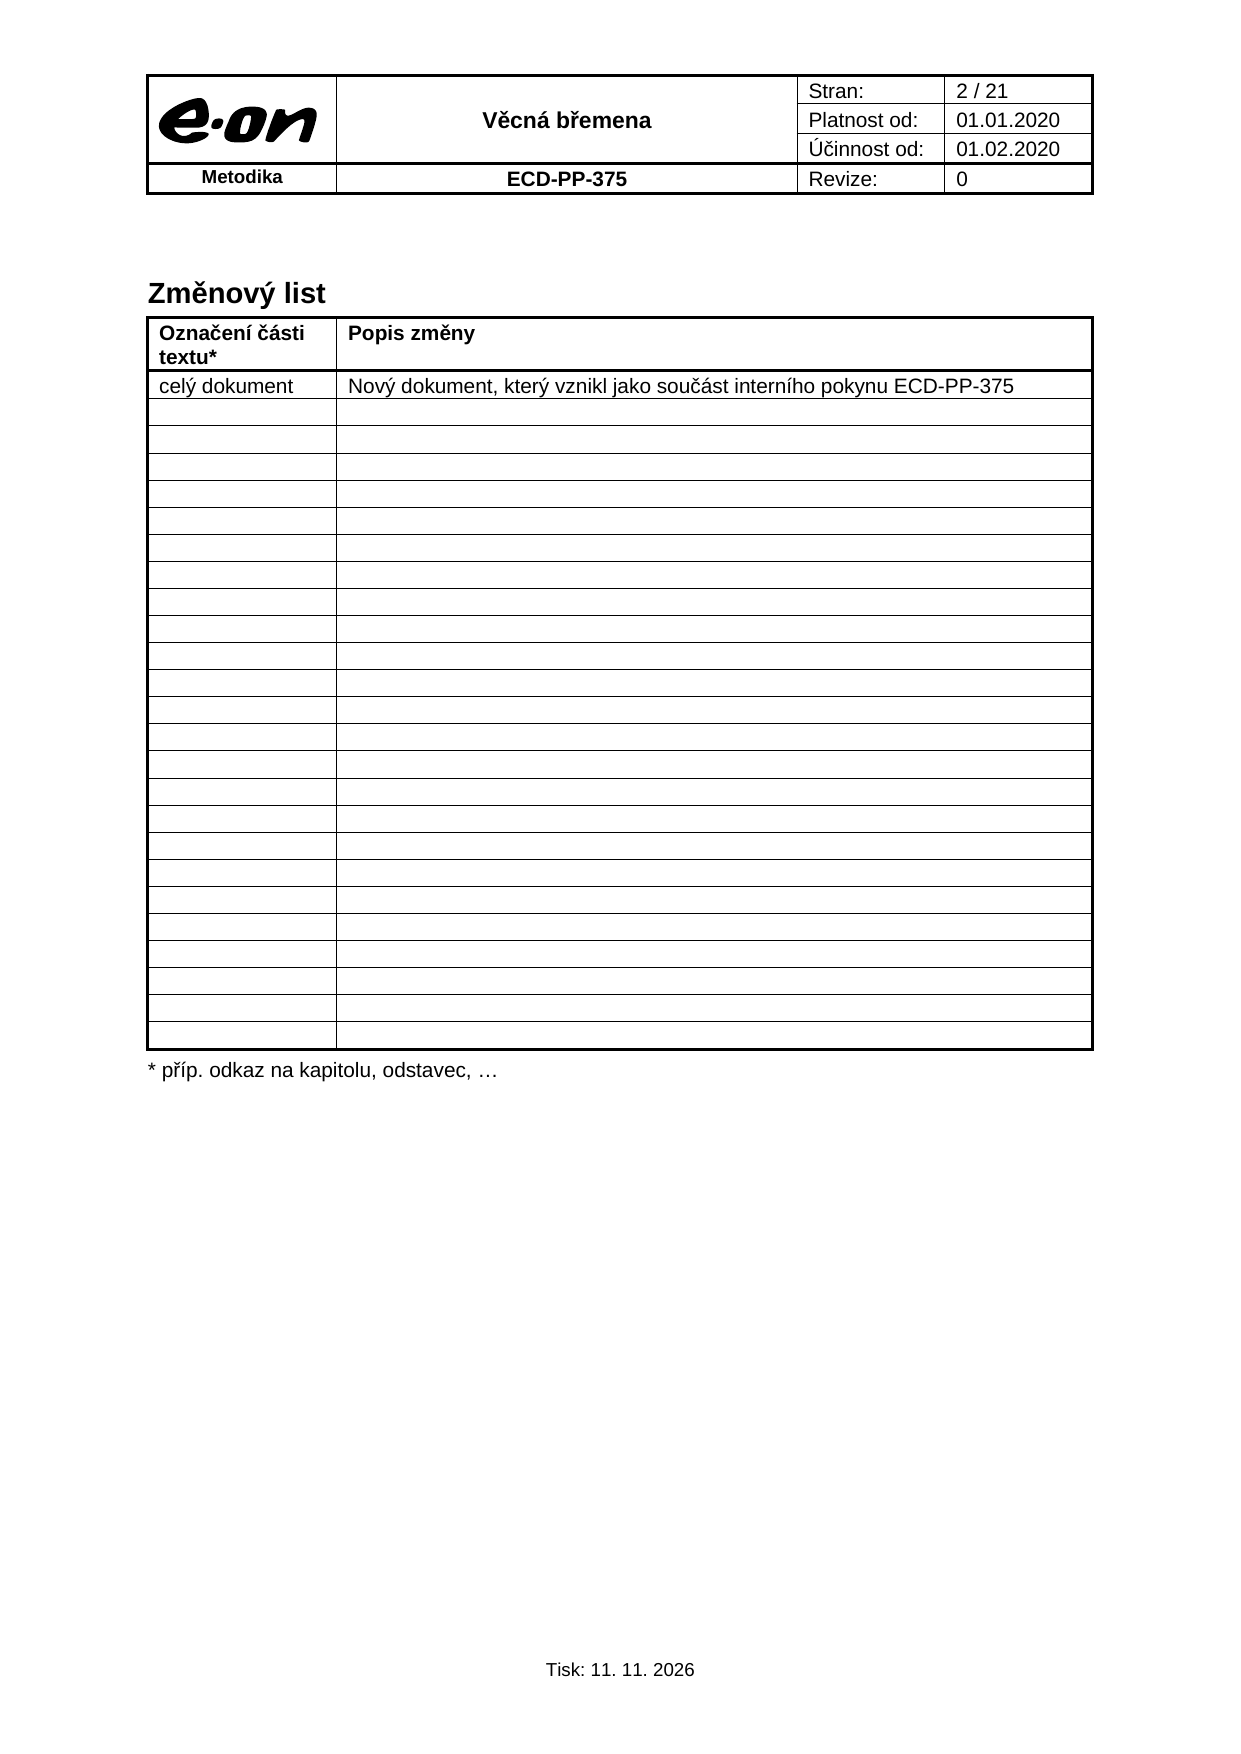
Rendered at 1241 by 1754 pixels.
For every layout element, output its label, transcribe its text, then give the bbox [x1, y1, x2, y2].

table_cell [337, 751, 1091, 777]
table_cell [149, 399, 336, 425]
table_cell [149, 968, 336, 994]
table_cell [337, 1022, 1091, 1048]
table_cell [337, 860, 1091, 886]
table_header Označení části textu* [149, 319, 336, 369]
table_cell [149, 616, 336, 642]
text * příp. odkaz na kapitolu, odstavec, … [148, 1058, 1092, 1082]
table_cell [337, 535, 1091, 561]
text Změnový list [148, 276, 1092, 310]
table_cell [149, 995, 336, 1021]
table_cell [337, 562, 1091, 588]
table_cell [149, 914, 336, 940]
table_cell [337, 697, 1091, 723]
table_cell [149, 833, 336, 859]
table_cell [337, 887, 1091, 913]
table_cell [149, 535, 336, 561]
table_cell [337, 616, 1091, 642]
table_cell [337, 643, 1091, 669]
table_cell [149, 1022, 336, 1048]
table_cell [149, 426, 336, 452]
table_cell [149, 887, 336, 913]
table_cell [337, 670, 1091, 696]
table_cell [149, 589, 336, 615]
table_cell [149, 697, 336, 723]
table_cell [337, 995, 1091, 1021]
table_cell Nový dokument, který vznikl jako součást interního pokynu ECD-PP-375 [337, 372, 1091, 398]
table_cell [337, 779, 1091, 804]
table_cell [337, 481, 1091, 507]
table_cell [149, 860, 336, 886]
table_cell [149, 806, 336, 832]
table_cell [337, 426, 1091, 452]
table_cell [337, 941, 1091, 967]
table_cell [337, 968, 1091, 994]
table_cell [337, 833, 1091, 859]
table_cell [337, 508, 1091, 534]
table_cell [149, 751, 336, 777]
table_cell [337, 914, 1091, 940]
table_cell [337, 399, 1091, 425]
table_cell [337, 454, 1091, 479]
table_cell [149, 454, 336, 479]
table_cell [149, 779, 336, 804]
table_cell [149, 670, 336, 696]
table_cell [149, 481, 336, 507]
table_cell [337, 724, 1091, 750]
table_cell [149, 562, 336, 588]
table_cell celý dokument [149, 372, 336, 398]
table_cell [337, 806, 1091, 832]
table_cell [337, 589, 1091, 615]
table_header Popis změny [337, 319, 1091, 369]
table_cell [149, 724, 336, 750]
table_cell [149, 941, 336, 967]
table_cell [149, 508, 336, 534]
table_cell [149, 643, 336, 669]
